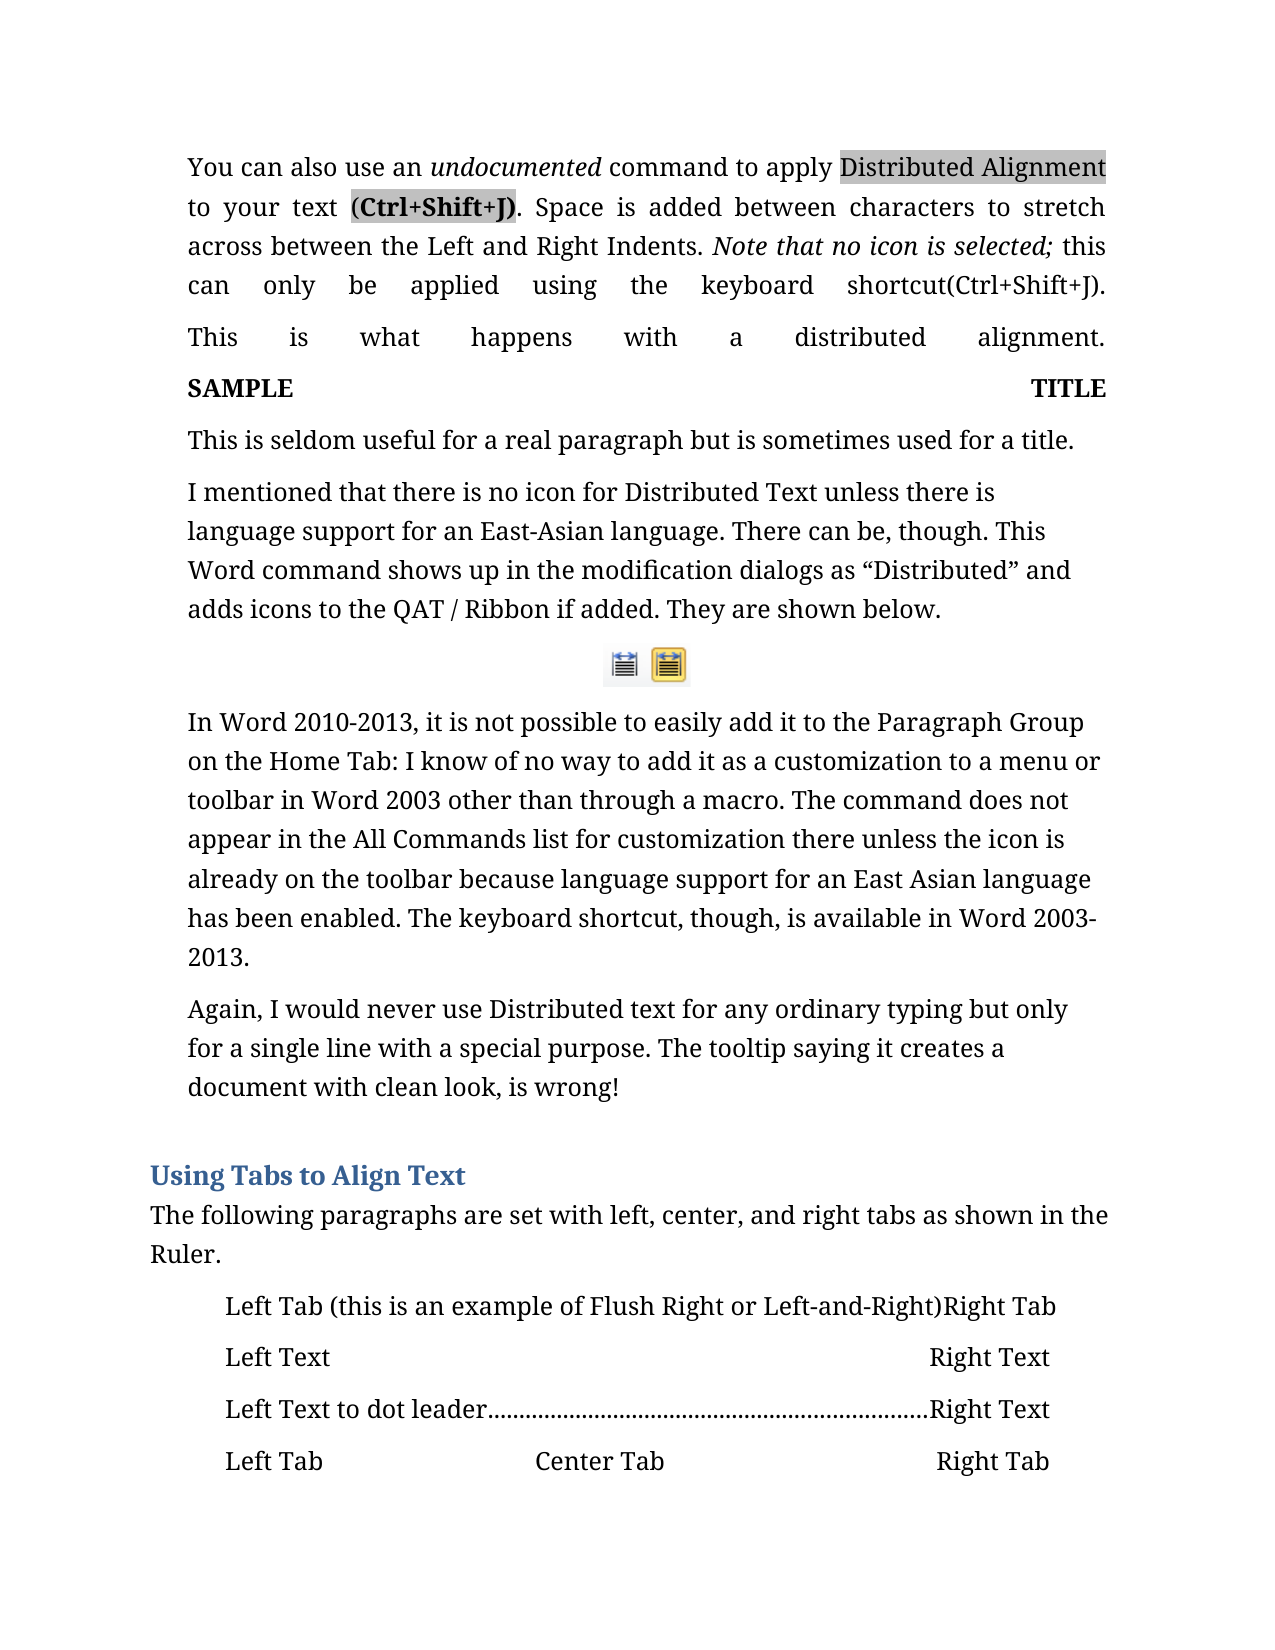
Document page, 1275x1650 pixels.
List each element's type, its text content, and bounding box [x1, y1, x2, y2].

text SAMPLE TITLE [187, 371, 1106, 405]
text In Word 2010-2013, it is not possible to easily add it to the Paragraph Group on the Home Tab: I know of no way to add it as a customization to a menu or toolbar in Word 2003 other than through a macro. The command does not appear in the All Commands list for customization there unless the icon is already on the toolbar because language support for an East Asian language has been enabled. The keyboard shortcut, though, is available in Word 2003-2013. [187, 705, 1106, 974]
text Left Text Right Text [150, 1340, 1125, 1374]
text This is what happens with a distributed alignment. [187, 319, 1106, 353]
picture [603, 643, 691, 687]
text You can also use an undocumented command to apply Distributed Alignment to your text (Ctrl+Shift+J). Space is added between characters to stretch across between the Left and Right Indents. Note that no icon is selected; this can only be applied using the keyboard shortcut(Ctrl+Shift+J). [187, 150, 1106, 302]
text Left Text to dot leader Right Text [150, 1392, 1125, 1426]
text Left Tab (this is an example of Flush Right or Left-and-Right) Right Tab [150, 1288, 1125, 1322]
text I mentioned that there is no icon for Distributed Text unless there is language support for an East-Asian language. There can be, though. This Word command shows up in the modification dialogs as “Distributed” and adds icons to the QAT / Ribbon if added. They are shown below. [187, 474, 1106, 626]
text Left Tab Center Tab Right Tab [150, 1443, 1125, 1477]
text The following paragraphs are set with left, center, and right tabs as shown in the Ruler. [150, 1197, 1125, 1271]
text This is seldom useful for a real paragraph but is sometimes used for a title. [187, 422, 1106, 457]
subtitle Using Tabs to Align Text [150, 1159, 1125, 1192]
text Again, I would never use Distributed text for any ordinary typing but only for a single line with a special purpose. The tooltip saying it creates a document with clean look, is wrong! [187, 991, 1106, 1104]
